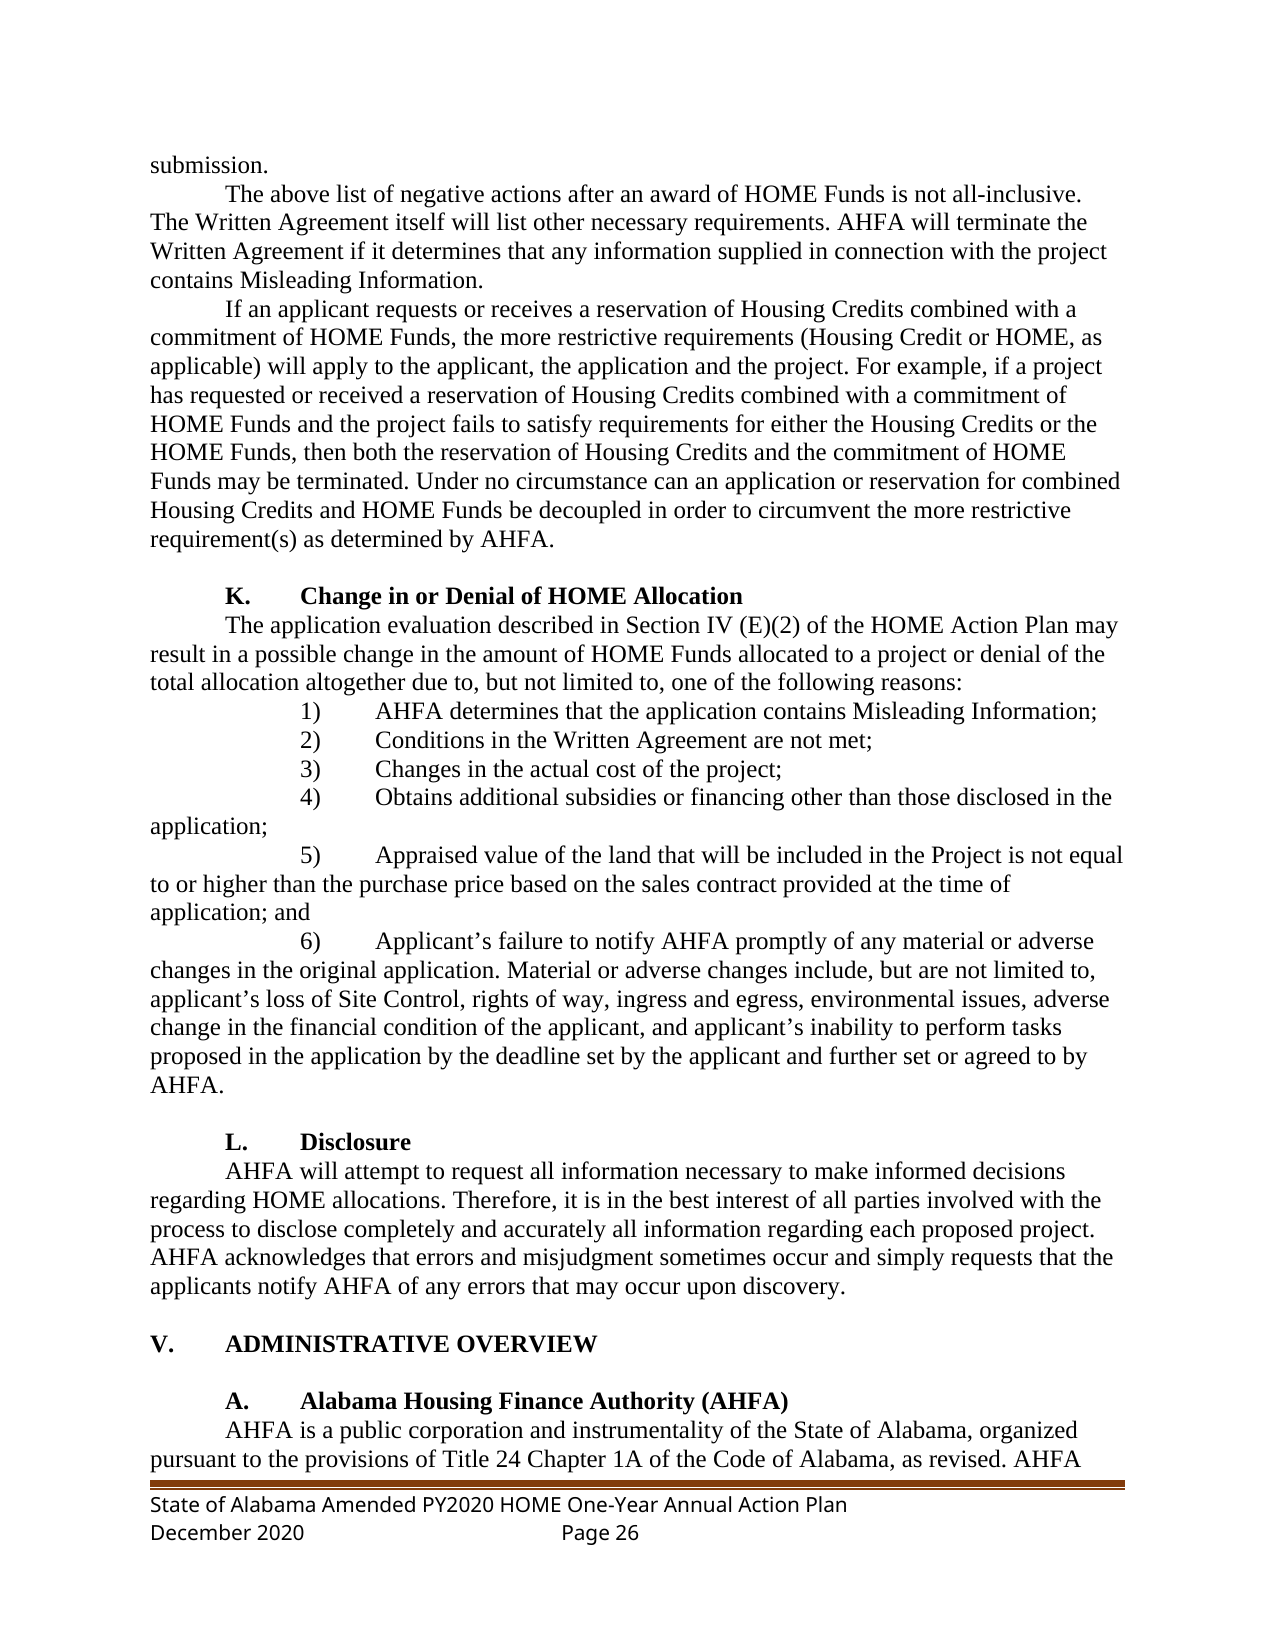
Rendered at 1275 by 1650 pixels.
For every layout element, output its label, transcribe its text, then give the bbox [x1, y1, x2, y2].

text 1) AHFA determines that the application contains Misleading Information; [150, 696, 1125, 725]
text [150, 1415, 1125, 1472]
text The application evaluation described in Section IV (E)(2) of the HOME Action Plan may result in a possible change in the amount of HOME Funds allocated to a project or denial of the total allocation altogether due to, but not limited to, one of the following reasons: [150, 610, 1125, 696]
text L. Disclosure [150, 1127, 1125, 1156]
text 3) Changes in the actual cost of the project; [150, 754, 1125, 782]
text The above list of negative actions after an award of HOME Funds is not all-inclusive. The Written Agreement itself will list other necessary requirements. AHFA will terminate the Written Agreement if it determines that any information supplied in connection with the project contains Misleading Information. [150, 179, 1125, 294]
text AHFA will attempt to request all information necessary to make informed decisions regarding HOME allocations. Therefore, it is in the best interest of all parties involved with the process to disclose completely and accurately all information regarding each proposed project. AHFA acknowledges that errors and misjudgment sometimes occur and simply requests that the applicants notify AHFA of any errors that may occur upon discovery. [150, 1156, 1125, 1300]
text 5) Appraised value of the land that will be included in the Project is not equal to or higher than the purchase price based on the sales contract provided at the time of application; and [150, 840, 1125, 926]
text 2) Conditions in the Written Agreement are not met; [150, 725, 1125, 754]
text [150, 150, 1125, 179]
text V. ADMINISTRATIVE OVERVIEW [150, 1329, 1125, 1357]
text K. Change in or Denial of HOME Allocation [150, 581, 1125, 610]
text If an applicant requests or receives a reservation of Housing Credits combined with a commitment of HOME Funds, the more restrictive requirements (Housing Credit or HOME, as applicable) will apply to the applicant, the application and the project. For example, if a project has requested or received a reservation of Housing Credits combined with a commitment of HOME Funds and the project fails to satisfy requirements for either the Housing Credits or the HOME Funds, then both the reservation of Housing Credits and the commitment of HOME Funds may be terminated. Under no circumstance can an application or reservation for combined Housing Credits and HOME Funds be decoupled in order to circumvent the more restrictive requirement(s) as determined by AHFA. [150, 294, 1125, 552]
text 6) Applicant’s failure to notify AHFA promptly of any material or adverse changes in the original application. Material or adverse changes include, but are not limited to, applicant’s loss of Site Control, rights of way, ingress and egress, environmental issues, adverse change in the financial condition of the applicant, and applicant’s inability to perform tasks proposed in the application by the deadline set by the applicant and further set or agreed to by AHFA. [150, 926, 1125, 1099]
text A. Alabama Housing Finance Authority (AHFA) [150, 1386, 1125, 1415]
text 4) Obtains additional subsidies or financing other than those disclosed in the application; [150, 782, 1125, 840]
